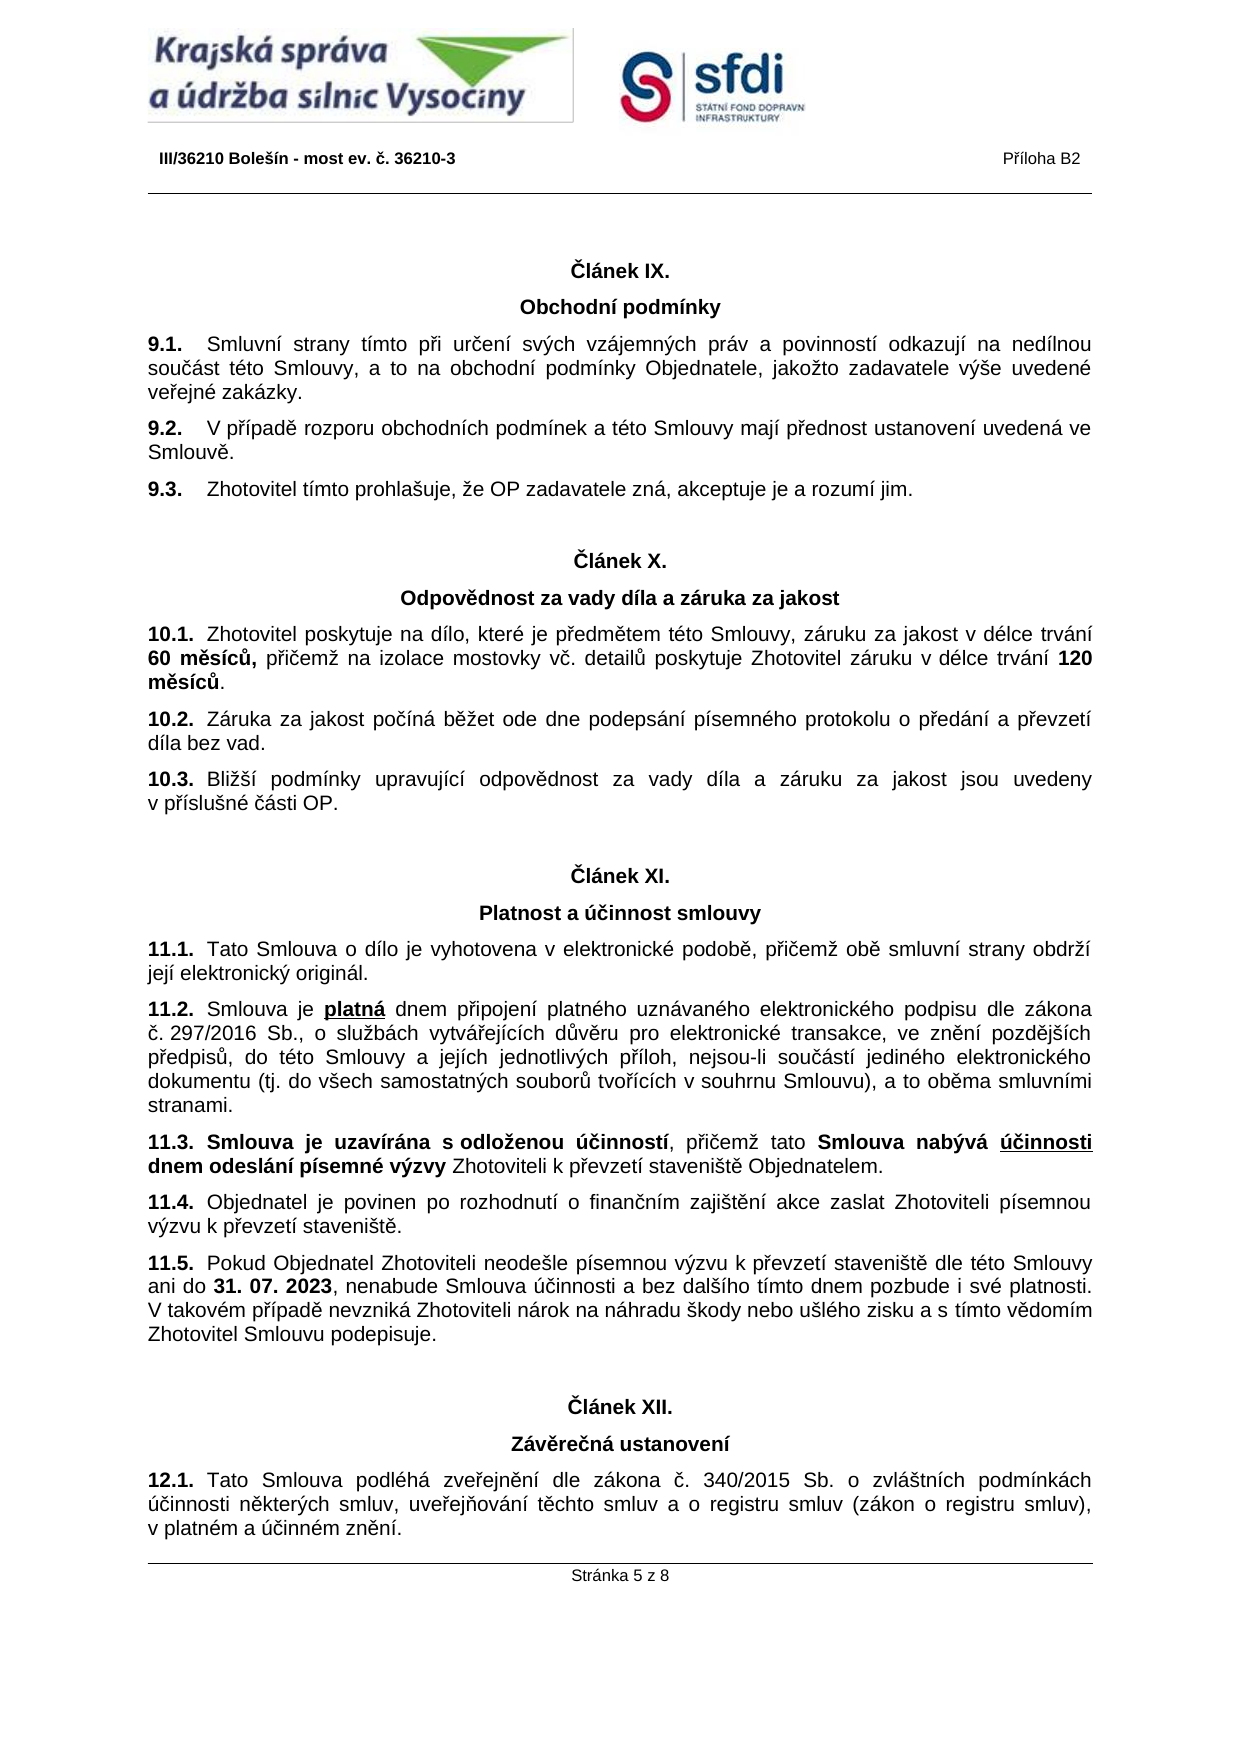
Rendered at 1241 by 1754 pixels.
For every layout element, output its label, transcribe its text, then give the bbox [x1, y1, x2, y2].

list Záruka za jakost počíná běžet ode dne podepsání písemného protokolu o předání a převzetí díla bez vad. [148, 707, 1093, 754]
subtitle Platnost a účinnost smlouvy [148, 900, 1093, 924]
list Tato Smlouva o dílo je vyhotovena v elektronické podobě, přičemž obě smluvní strany obdrží její elektronický originál. [148, 937, 1093, 985]
subtitle Článek IX. [148, 259, 1093, 283]
list Zhotovitel poskytuje na dílo, které je předmětem této Smlouvy, záruku za jakost v délce trvání 60 měsíců, přičemž na izolace mostovky vč. detailů poskytuje Zhotovitel záruku v délce trvání 120 měsíců. [148, 622, 1093, 694]
picture [617, 32, 805, 136]
list Tato Smlouva podléhá zveřejnění dle zákona č. 340/2015 Sb. o zvláštních podmínkách účinnosti některých smluv, uveřejňování těchto smluv a o registru smluv (zákon o registru smluv), v platném a účinném znění. [148, 1468, 1093, 1540]
subtitle Obchodní podmínky [148, 295, 1093, 319]
text Článek XI. [148, 864, 1093, 888]
picture [147, 28, 574, 124]
list Zhotovitel tímto prohlašuje, že OP zadavatele zná, akceptuje je a rozumí jim. [148, 476, 1093, 500]
text Článek XII. [148, 1395, 1093, 1419]
list Smlouva je uzavírána s odloženou účinností, přičemž tato Smlouva nabývá účinnosti dnem odeslání písemné výzvy Zhotoviteli k převzetí staveniště Objednatelem. [148, 1129, 1093, 1177]
subtitle Závěrečná ustanovení [148, 1432, 1093, 1456]
list Smlouva je platná dnem připojení platného uznávaného elektronického podpisu dle zákona č. 297/2016 Sb., o službách vytvářejících důvěru pro elektronické transakce, ve znění pozdějších předpisů, do této Smlouvy a jejích jednotlivých příloh, nejsou-li součástí jediného elektronického dokumentu (tj. do všech samostatných souborů tvořících v souhrnu Smlouvu), a to oběma smluvními stranami. [148, 997, 1093, 1117]
subtitle Odpovědnost za vady díla a záruka za jakost [148, 586, 1093, 610]
list Objednatel je povinen po rozhodnutí o finančním zajištění akce zaslat Zhotoviteli písemnou výzvu k převzetí staveniště. [148, 1190, 1093, 1238]
text Článek X. [148, 549, 1093, 573]
list Smluvní strany tímto při určení svých vzájemných práv a povinností odkazují na nedílnou součást této Smlouvy, a to na obchodní podmínky Objednatele, jakožto zadavatele výše uvedené veřejné zakázky. [148, 332, 1093, 403]
list Bližší podmínky upravující odpovědnost za vady díla a záruku za jakost jsou uvedeny v příslušné části OP. [148, 767, 1093, 815]
list V případě rozporu obchodních podmínek a této Smlouvy mají přednost ustanovení uvedená ve Smlouvě. [148, 416, 1093, 464]
list Pokud Objednatel Zhotoviteli neodešle písemnou výzvu k převzetí staveniště dle této Smlouvy ani do 31. 07. 2023, nenabude Smlouva účinnosti a bez dalšího tímto dnem pozbude i své platnosti. V takovém případě nevzniká Zhotoviteli nárok na náhradu škody nebo ušlého zisku a s tímto vědomím Zhotovitel Smlouvu podepisuje. [148, 1250, 1093, 1346]
